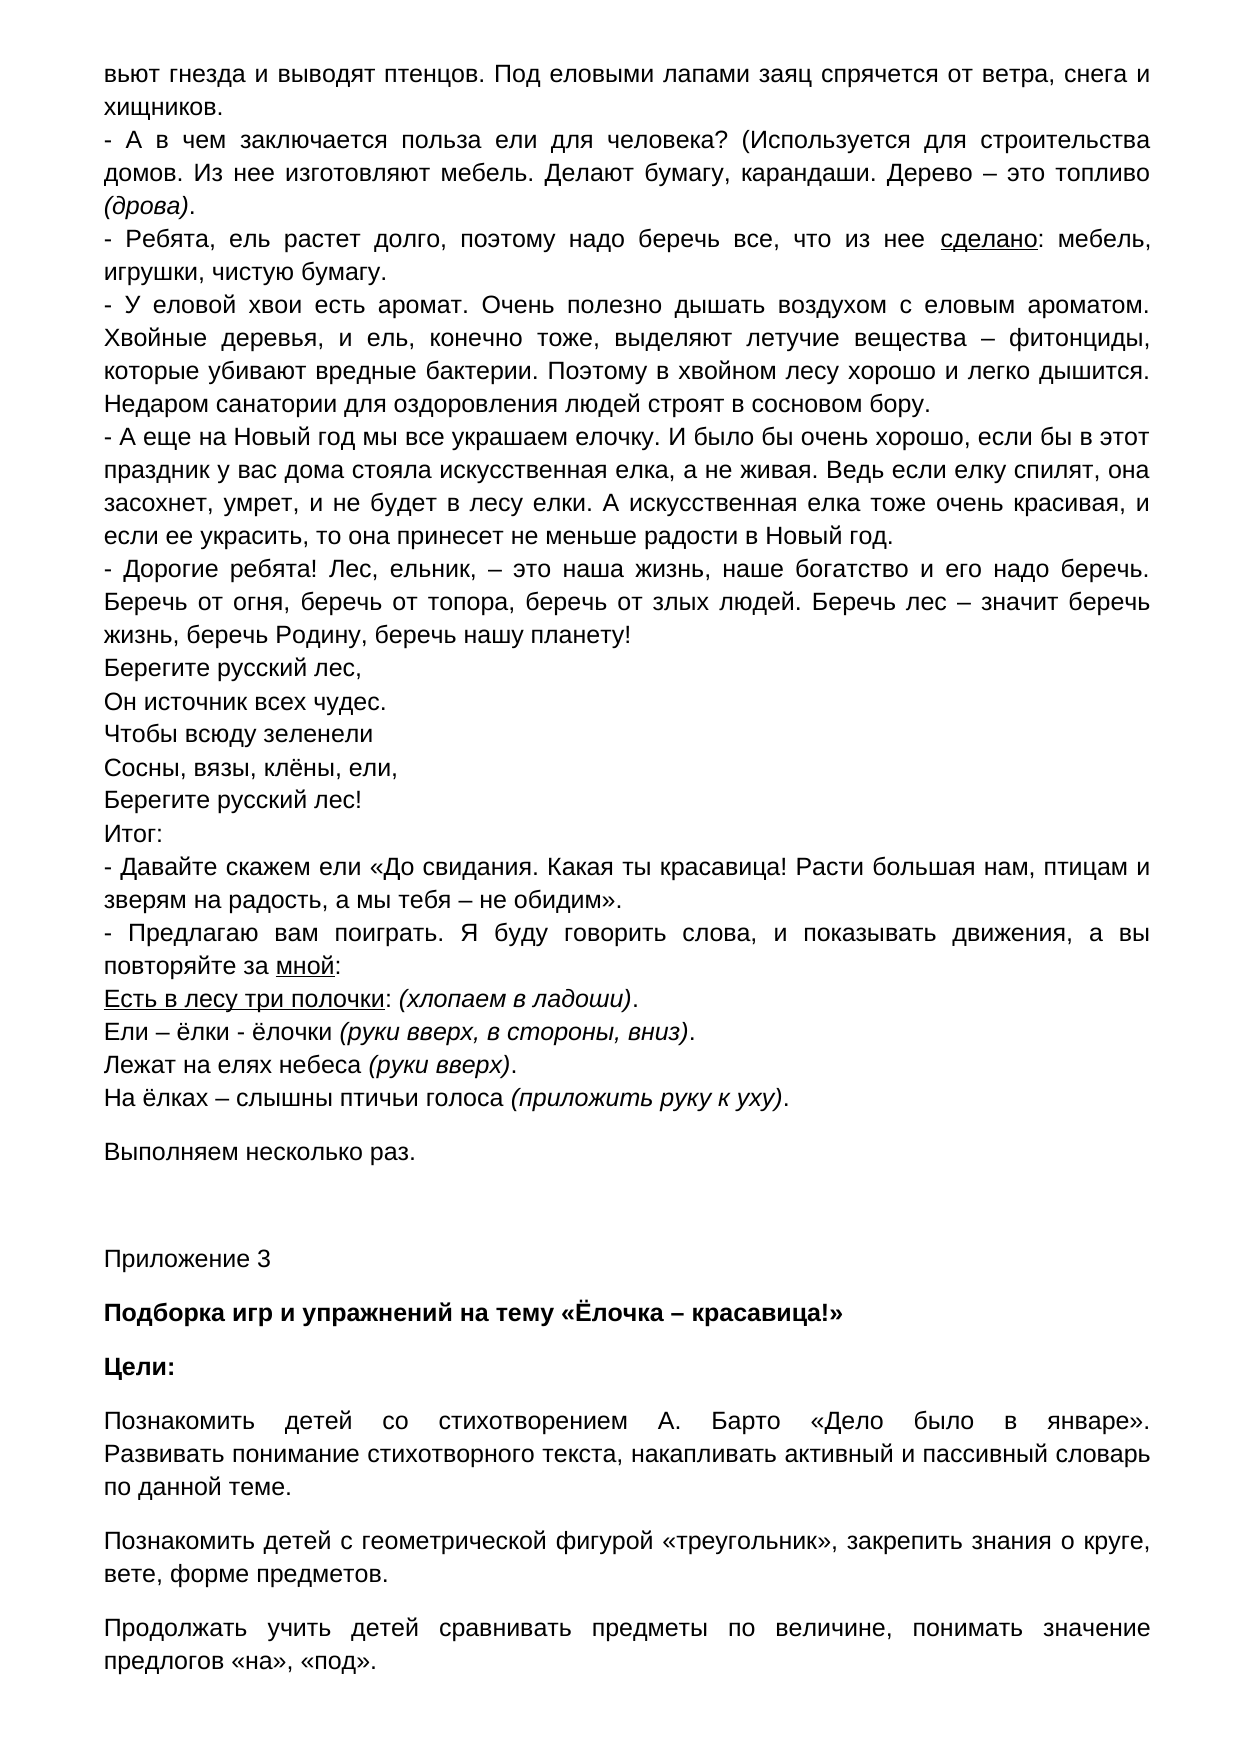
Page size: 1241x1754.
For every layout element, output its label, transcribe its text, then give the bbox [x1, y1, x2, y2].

text Выполняем несколько раз. [103, 1137, 1152, 1165]
text Берегите русский лес! [103, 786, 1152, 814]
text Есть в лесу три полочки: (хлопаем в ладоши). [103, 984, 1152, 1012]
text - Давайте скажем ели «До свидания. Какая ты красавица! Расти большая нам, птицам и зверям на радость, а мы тебя – не обидим». [103, 852, 1152, 913]
text Цели: [103, 1352, 1152, 1381]
text - Дорогие ребята! Лес, ельник, – это наша жизнь, наше богатство и его надо беречь. Беречь от огня, беречь от топора, беречь от злых людей. Беречь лес – значит беречь жизнь, беречь Родину, беречь нашу планету! [103, 554, 1152, 649]
text - А в чем заключается польза ели для человека? (Используется для строительства домов. Из нее изготовляют мебель. Делают бумагу, карандаши. Дерево – это топливо (дрова). [103, 125, 1152, 220]
text Берегите русский лес, [103, 653, 1152, 682]
text Лежат на елях небеса (руки вверх). [103, 1050, 1152, 1078]
text Итог: [103, 818, 1152, 847]
text - А еще на Новый год мы все украшаем елочку. И было бы очень хорошо, если бы в этот праздник у вас дома стояла искусственная елка, а не живая. Ведь если елку спилят, она засохнет, умрет, и не будет в лесу елки. А искусственная елка тоже очень красивая, и если ее украсить, то она принесет не меньше радости в Новый год. [103, 422, 1152, 550]
text Подборка игр и упражнений на тему «Ёлочка – красавица!» [103, 1298, 1152, 1327]
text - У еловой хвои есть аромат. Очень полезно дышать воздухом с еловым ароматом. Хвойные деревья, и ель, конечно тоже, выделяют летучие вещества – фитонциды, которые убивают вредные бактерии. Поэтому в хвойном лесу хорошо и легко дышится. Недаром санатории для оздоровления людей строят в сосновом бору. [103, 290, 1152, 418]
text Познакомить детей с геометрической фигурой «треугольник», закрепить знания о круге, вете, форме предметов. [103, 1526, 1152, 1587]
text Сосны, вязы, клёны, ели, [103, 752, 1152, 781]
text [103, 59, 1152, 121]
text Познакомить детей со стихотворением А. Барто «Дело было в январе». Развивать понимание стихотворного текста, накапливать активный и пассивный словарь по данной теме. [103, 1406, 1152, 1501]
text Продолжать учить детей сравнивать предметы по величине, понимать значение предлогов «на», «под». [103, 1613, 1152, 1674]
text Ели – ёлки - ёлочки (руки вверх, в стороны, вниз). [103, 1017, 1152, 1045]
text - Предлагаю вам поиграть. Я буду говорить слова, и показывать движения, а вы повторяйте за мной: [103, 918, 1152, 979]
text На ёлках – слышны птичьи голоса (приложить руку к уху). [103, 1083, 1152, 1111]
text - Ребята, ель растет долго, поэтому надо беречь все, что из нее сделано: мебель, игрушки, чистую бумагу. [103, 224, 1152, 286]
text Чтобы всюду зеленели [103, 719, 1152, 748]
text Он источник всех чудес. [103, 686, 1152, 715]
text Приложение 3 [103, 1244, 1152, 1273]
